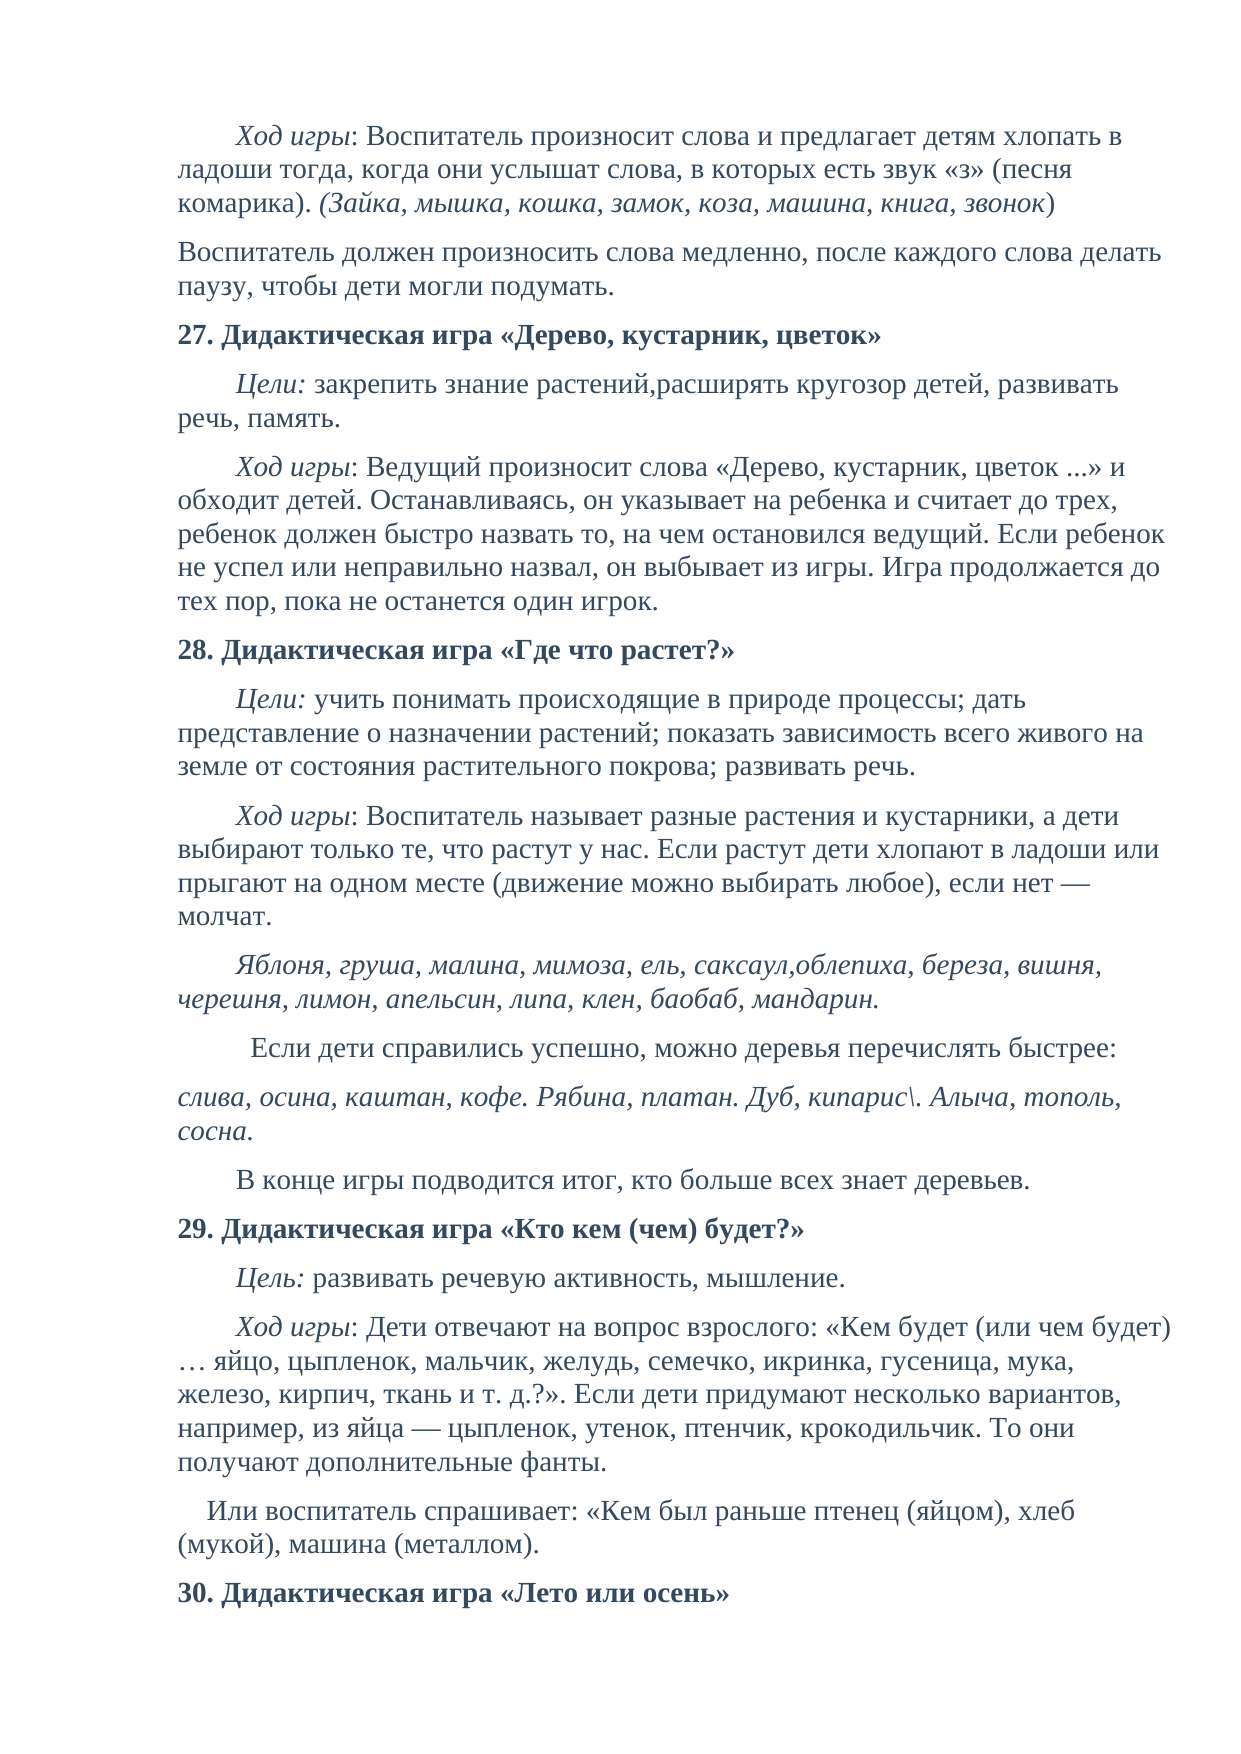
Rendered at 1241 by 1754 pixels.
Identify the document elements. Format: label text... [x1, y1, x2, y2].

text Ход игры: Воспитатель называет разные растения и кустарники, а дети выбирают только те, что растут у нас. Если растут дети хлопают в ладоши или прыгают на одном месте (движение можно выбирать любое), если нет — молчат. [177, 798, 1175, 932]
text 27. Дидактическая игра «Дерево, кустарник, цветок» [177, 317, 1175, 351]
text слива, осина, каштан, кофе. Рябина, платан. Дуб, кипарис\. Алыча, тополь, сосна. [177, 1079, 1175, 1146]
text Ход игры: Ведущий произносит слова «Дерево, кустарник, цветок ...» и обходит детей. Останавливаясь, он указывает на ребенка и считает до трех, ребенок должен быстро назвать то, на чем остановился ведущий. Если ребенок не успел или неправильно назвал, он выбывает из игры. Игра продолжается до тех пор, пока не останется один игрок. [177, 449, 1175, 617]
text 29. Дидактическая игра «Кто кем (чем) будет?» [177, 1211, 1175, 1245]
text 30. Дидактическая игра «Лето или осень» [177, 1576, 1175, 1609]
text Или воспитатель спрашивает: «Кем был раньше птенец (яйцом), хлеб (мукой), машина (металлом). [177, 1493, 1175, 1560]
text Цели: учить понимать происходящие в природе процессы; дать представление о назначении растений; показать зависимость всего живого на земле от состояния растительного покрова; развивать речь. [177, 681, 1175, 782]
text Если дети справились успешно, можно деревья перечислять быстрее: [177, 1030, 1175, 1064]
text Воспитатель должен произносить слова медленно, после каждого слова делать паузу, чтобы дети могли подумать. [177, 234, 1175, 301]
text Яблоня, груша, малина, мимоза, ель, саксаул,облепиха, береза, вишня, черешня, лимон, апельсин, липа, клен, баобаб, мандарин. [177, 947, 1175, 1014]
text 28. Дидактическая игра «Где что растет?» [177, 632, 1175, 666]
text В конце игры подводится итог, кто больше всех знает деревьев. [177, 1162, 1175, 1196]
text Ход игры: Дети отвечают на вопрос взрослого: «Кем будет (или чем будет) … яйцо, цыпленок, мальчик, желудь, семечко, икринка, гусеница, мука, железо, кирпич, ткань и т. д.?». Если дети придумают несколько вариантов, например, из яйца — цыпленок, утенок, птенчик, крокодильчик. То они получают дополнительные фанты. [177, 1309, 1175, 1477]
text Цель: развивать речевую активность, мышление. [177, 1260, 1175, 1294]
text Ход игры: Воспитатель произносит слова и предлагает детям хлопать в ладоши тогда, когда они услышат слова, в которых есть звук «з» (песня комарика). (Зайка, мышка, кошка, замок, коза, машина, книга, звонок) [177, 118, 1175, 219]
text Цели: закрепить знание растений,расширять кругозор детей, развивать речь, память. [177, 366, 1175, 433]
